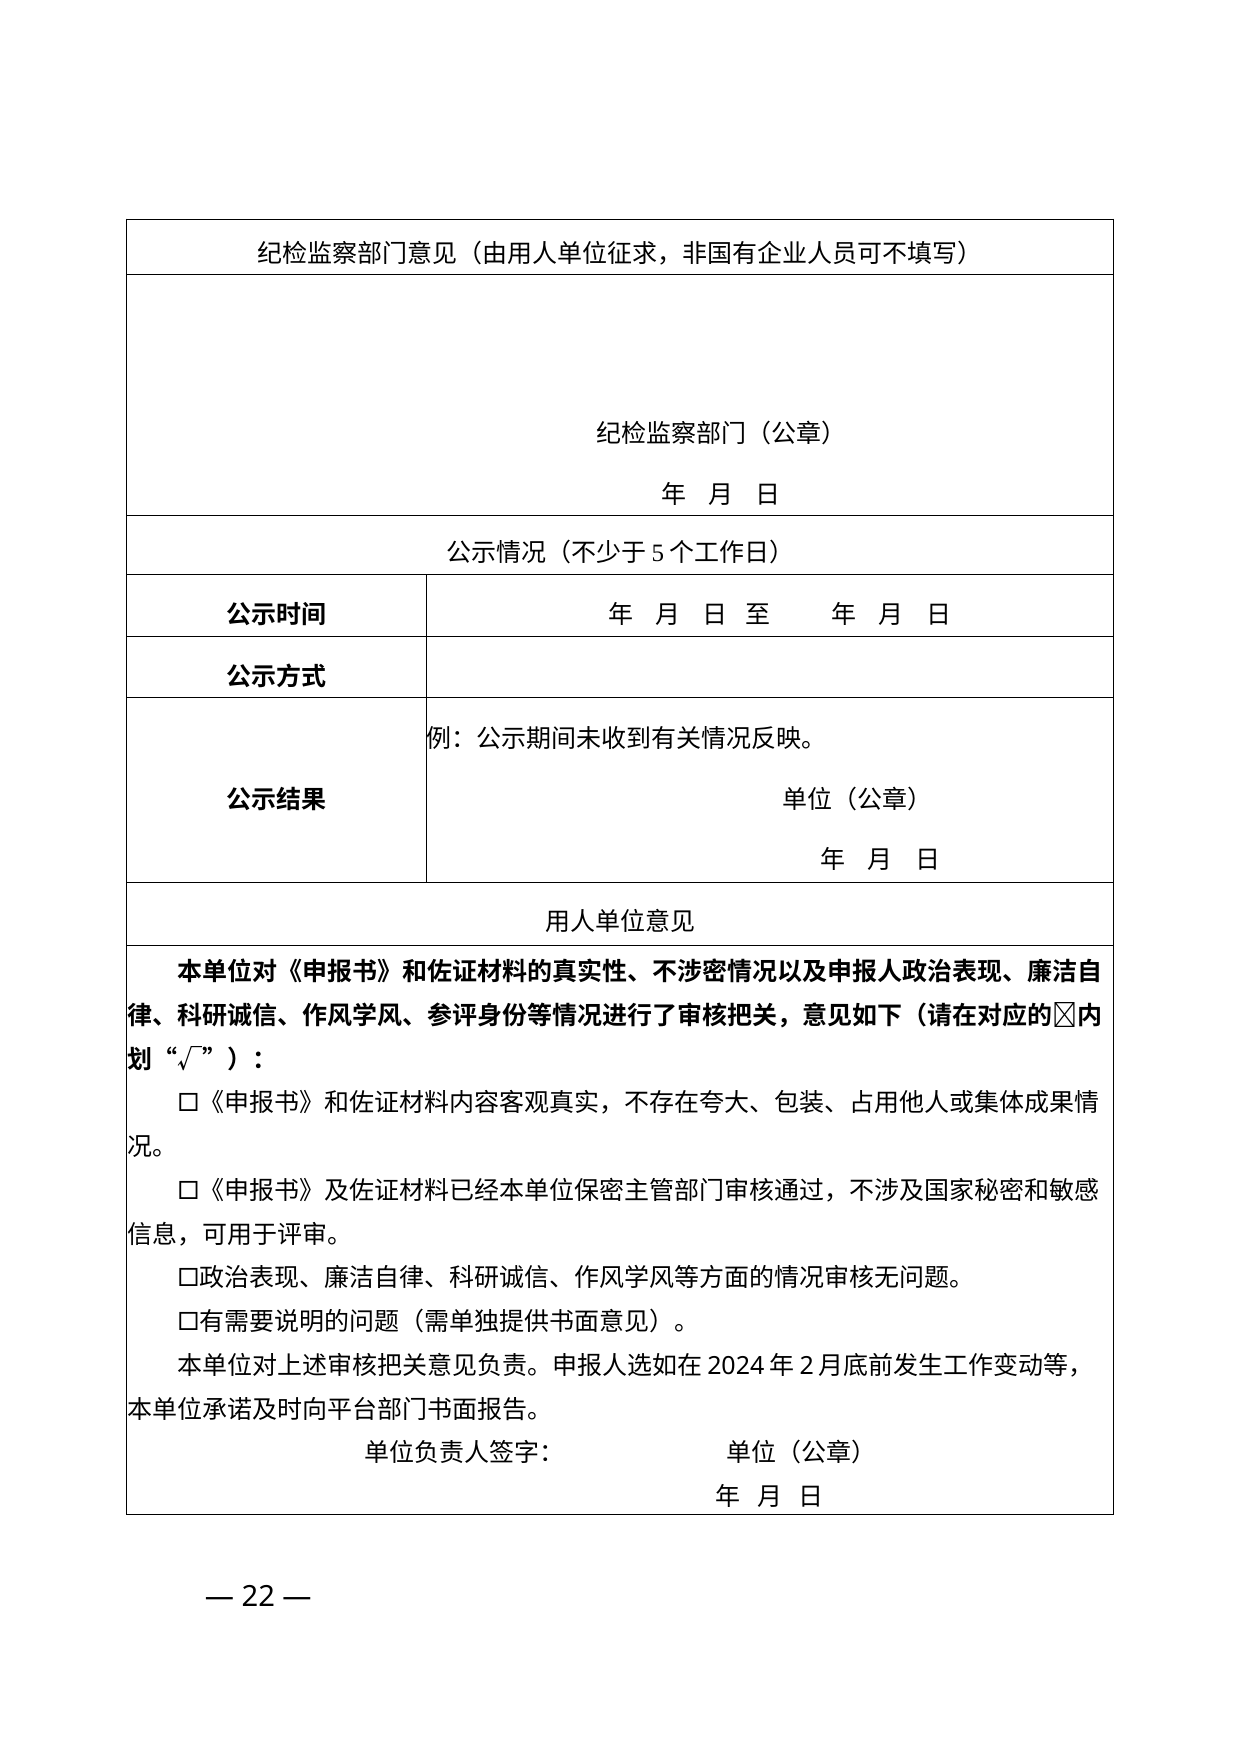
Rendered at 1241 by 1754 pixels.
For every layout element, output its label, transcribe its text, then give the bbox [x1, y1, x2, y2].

table_cell 公示时间 [127, 575, 426, 636]
table_cell [427, 637, 1113, 697]
table_cell 例：公示期间未收到有关情况反映。 单位（公章） 年 月 日 [427, 698, 1113, 882]
table_cell 公示结果 [127, 698, 426, 882]
table_cell 纪检监察部门（公章） 年 月 日 [127, 275, 1113, 515]
table_cell 本单位对《申报书》和佐证材料的真实性、不涉密情况以及申报人政治表现、廉洁自律、科研诚信、作风学风、参评身份等情况进行了审核把关，意见如下（请在对应的内划“√”）： 《申报书》和佐证材料内容客观真实，不存在夸大、包装、占用他人或集体成果情况。 《申报书》及佐证材料已经本单位保密主管部门审核通过，不涉及国家秘密和敏感信息，可用于评审。 政治表现、廉洁自律、科研诚信、作风学风等方面的情况审核无问题。 有需要说明的问题（需单独提供书面意见）。 本单位对上述审核把关意见负责。申报人选如在2024年2月底前发生工作变动等，本单位承诺及时向平台部门书面报告。 单位负责人签字： 单位（公章） 年 月 日 [127, 946, 1113, 1514]
table_cell 纪检监察部门意见（由用人单位征求，非国有企业人员可不填写） [127, 220, 1113, 274]
table_cell 用人单位意见 [127, 883, 1113, 944]
table_cell 年 月 日 至 年 月 日 [427, 575, 1113, 636]
table_cell 公示情况（不少于5个工作日） [127, 516, 1113, 574]
table_cell 公示方式 [127, 637, 426, 697]
